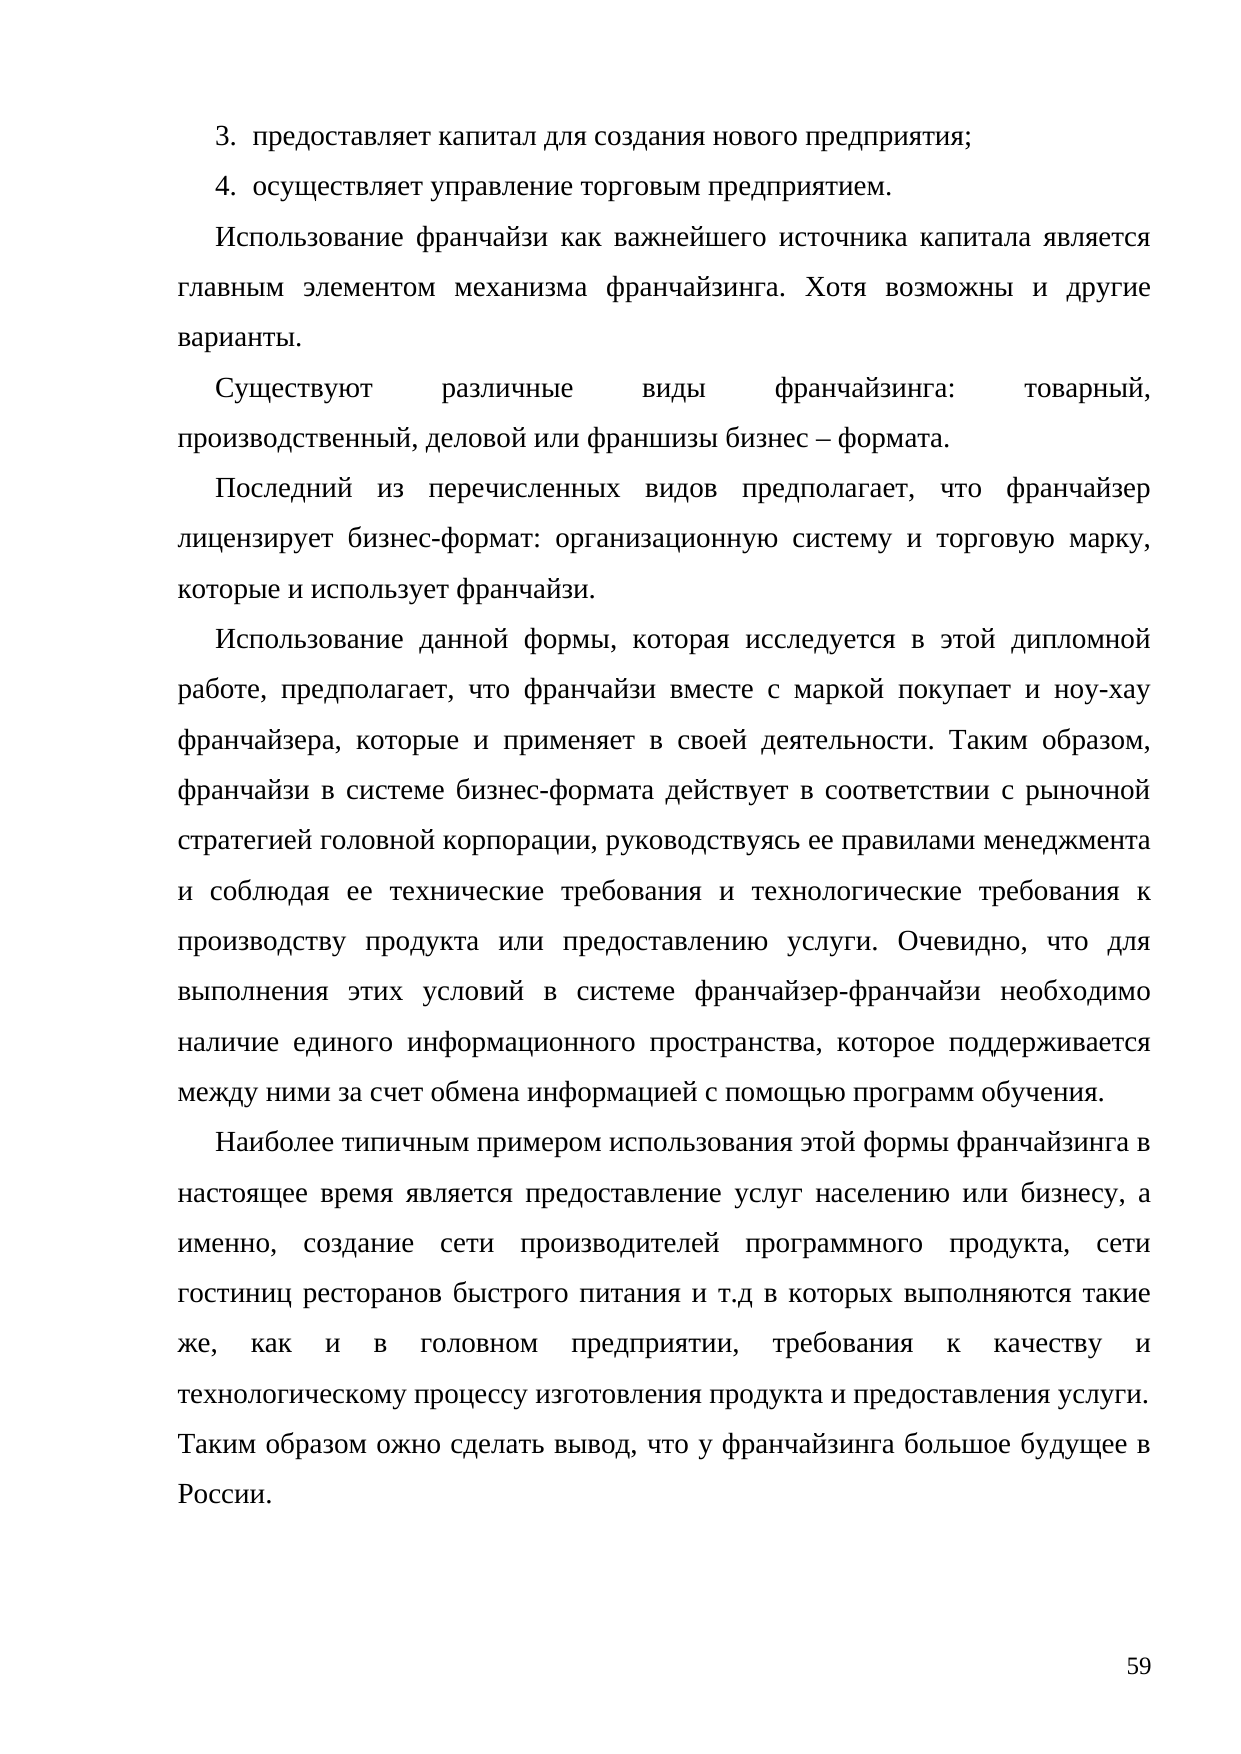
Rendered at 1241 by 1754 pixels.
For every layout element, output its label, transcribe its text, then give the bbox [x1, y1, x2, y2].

text Использование франчайзи как важнейшего источника капитала является главным элементом механизма франчайзинга. Хотя возможны и другие варианты. [177, 219, 1152, 353]
text Существуют различные виды франчайзинга: товарный, производственный, деловой или франшизы бизнес – формата. [177, 370, 1152, 453]
text Таким образом ожно сделать вывод, что у франчайзинга большое будущее в России. [177, 1426, 1152, 1510]
list предоставляет капитал для создания нового предприятия; [215, 118, 1152, 152]
list осуществляет управление торговым предприятием. [215, 168, 1152, 202]
text Наиболее типичным примером использования этой формы франчайзинга в настоящее время является предоставление услуг населению или бизнесу, а именно, создание сети производителей программного продукта, сети гостиниц ресторанов быстрого питания и т.д в которых выполняются такие же, как и в головном предприятии, требования к качеству и технологическому процессу изготовления продукта и предоставления услуги. [177, 1124, 1152, 1409]
text Последний из перечисленных видов предполагает, что франчайзер лицензирует бизнес-формат: организационную систему и торговую марку, которые и использует франчайзи. [177, 470, 1152, 604]
text Использование данной формы, которая исследуется в этой дипломной работе, предполагает, что франчайзи вместе с маркой покупает и ноу-хау франчайзера, которые и применяет в своей деятельности. Таким образом, франчайзи в системе бизнес-формата действует в соответствии с рыночной стратегией головной корпорации, руководствуясь ее правилами менеджмента и соблюдая ее технические требования и технологические требования к производству продукта или предоставлению услуги. Очевидно, что для выполнения этих условий в системе франчайзер-франчайзи необходимо наличие единого информационного пространства, которое поддерживается между ними за счет обмена информацией с помощью программ обучения. [177, 621, 1152, 1108]
